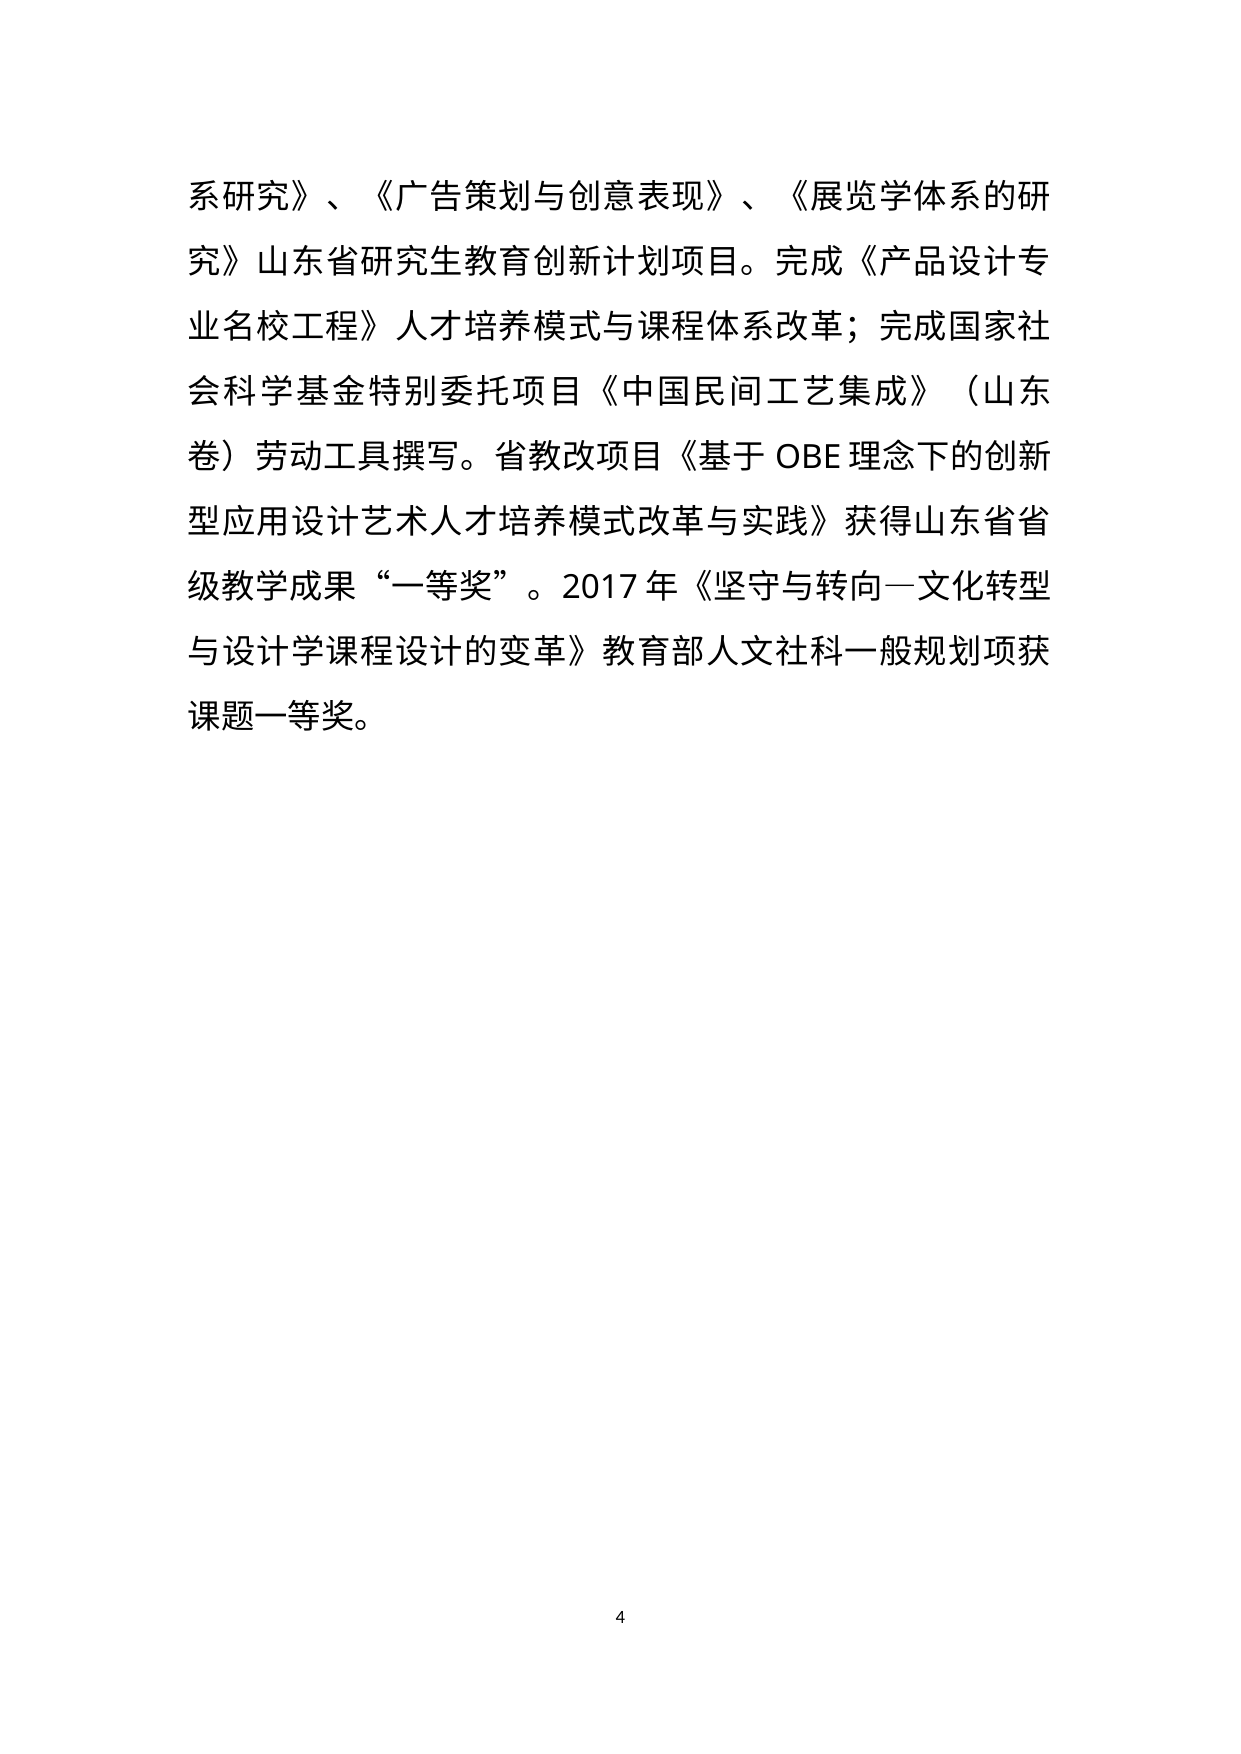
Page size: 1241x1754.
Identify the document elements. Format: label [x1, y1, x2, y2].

text [187, 162, 1053, 747]
